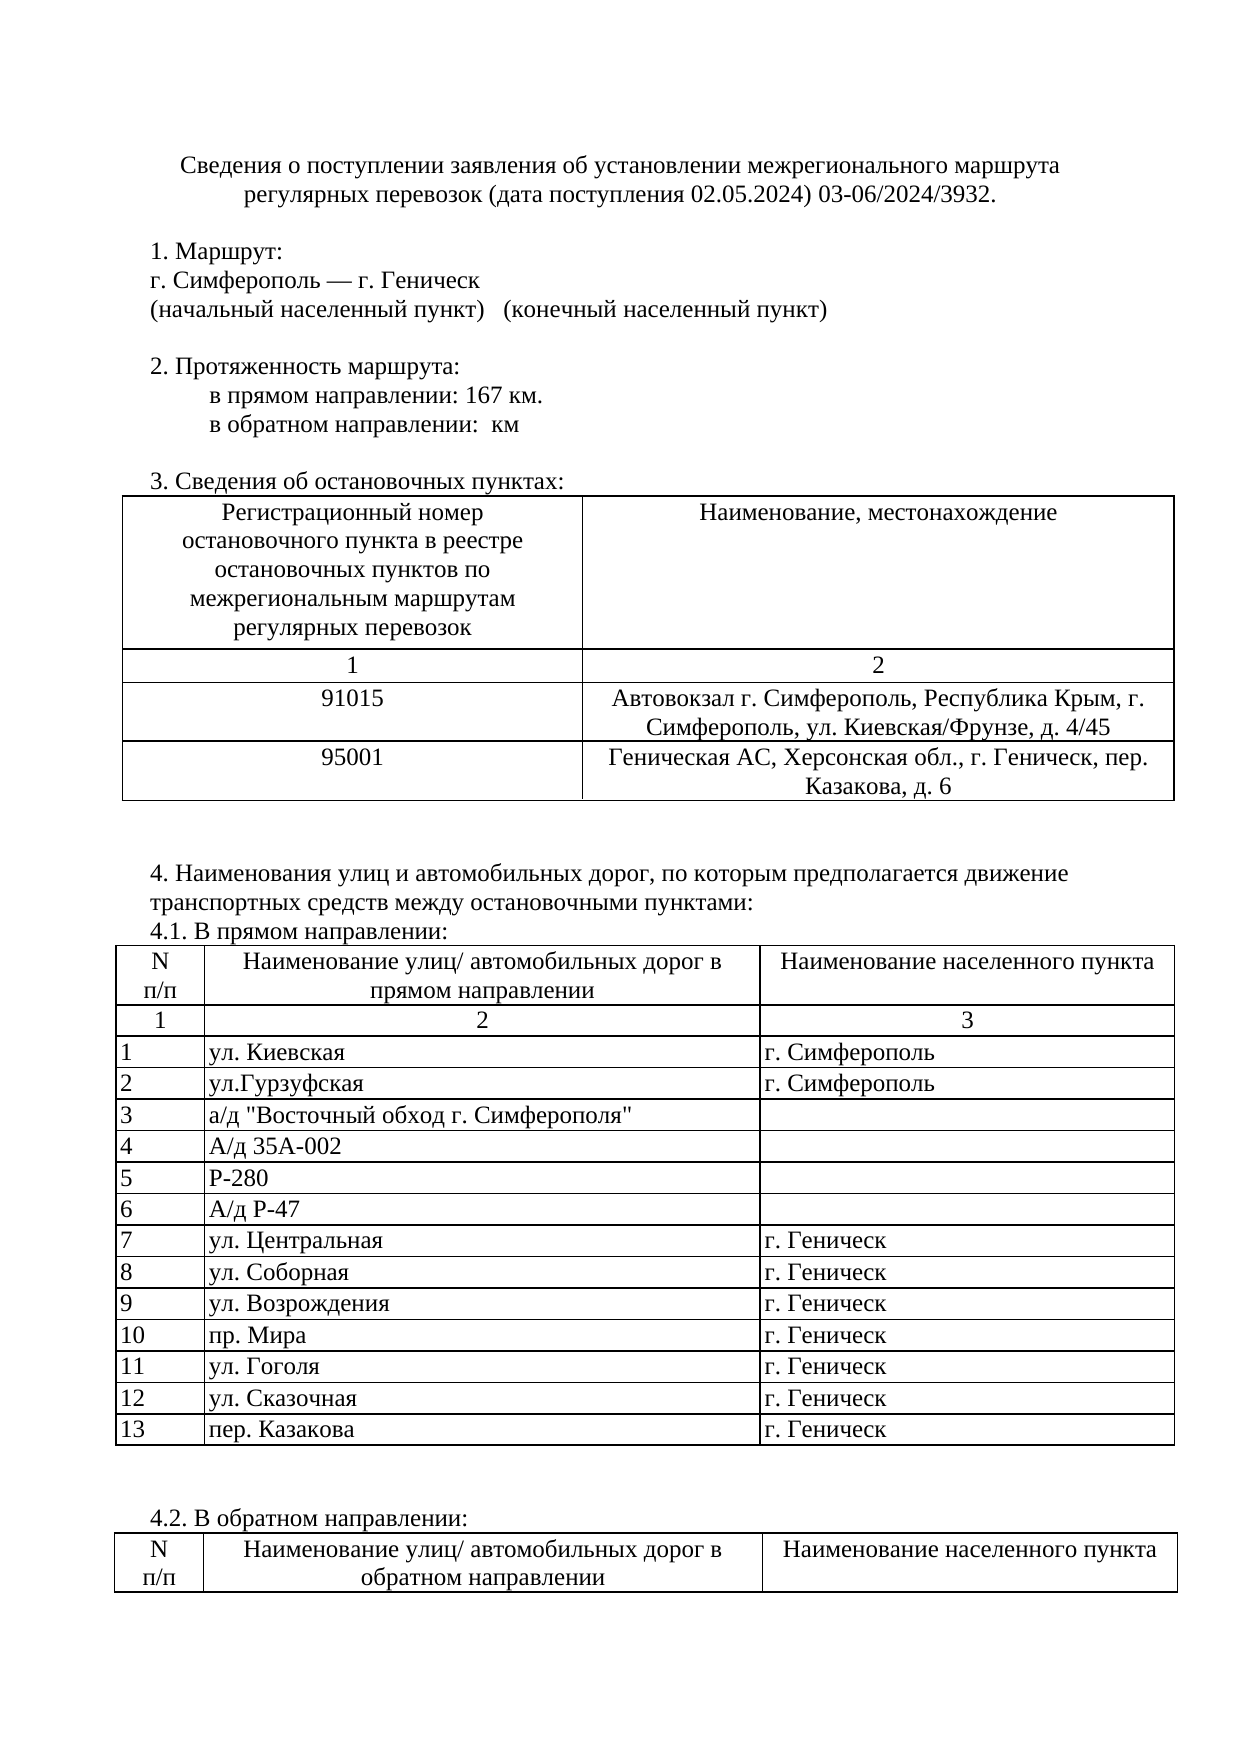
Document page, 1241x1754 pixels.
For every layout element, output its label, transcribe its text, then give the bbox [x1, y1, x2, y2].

table_header Наименование населенного пункта [763, 1534, 1177, 1591]
table_cell [761, 1131, 1174, 1161]
table_cell 1 [123, 650, 582, 681]
text 4. Наименования улиц и автомобильных дорог, по которым предполагается движение транспортных средств между остановочными пунктами: [150, 858, 1090, 916]
table_cell 1 [117, 1006, 204, 1035]
table_cell ул. Гоголя [205, 1352, 759, 1381]
text (начальный населенный пункт) (конечный населенный пункт) [150, 294, 1090, 322]
table_cell 95001 [123, 742, 582, 799]
table_cell 13 [117, 1415, 204, 1444]
table_cell 5 [117, 1163, 204, 1193]
table_cell 11 [117, 1352, 204, 1381]
table_cell А/д 35А-002 [205, 1131, 759, 1161]
text Сведения о поступлении заявления об установлении межрегионального маршрута регулярных перевозок (дата поступления 02.05.2024) 03-06/2024/3932. [150, 150, 1090, 207]
table_cell г. Геническ [761, 1383, 1174, 1413]
table_header Наименование улиц/ автомобильных дорог в обратном направлении [204, 1534, 762, 1591]
table_cell [761, 1194, 1174, 1224]
table_cell 12 [117, 1383, 204, 1413]
table_cell ул. Сказочная [205, 1383, 759, 1413]
table_cell 10 [117, 1320, 204, 1350]
table_cell А/д Р-47 [205, 1194, 759, 1224]
table_header Наименование улиц/ автомобильных дорог в прямом направлении [205, 946, 759, 1004]
table_cell 2 [117, 1068, 204, 1098]
text 4.1. В прямом направлении: [150, 916, 1090, 945]
table_cell Геническая АС, Херсонская обл., г. Геническ, пер. Казакова, д. 6 [583, 742, 1173, 799]
table_cell г. Геническ [761, 1320, 1174, 1350]
table_cell 3 [761, 1006, 1174, 1035]
table_cell г. Геническ [761, 1415, 1174, 1444]
table_cell ул. Соборная [205, 1257, 759, 1287]
table_cell ул.Гурзуфская [205, 1068, 759, 1098]
table_cell г. Геническ [761, 1289, 1174, 1318]
table_cell г. Геническ [761, 1226, 1174, 1256]
table_cell пр. Мира [205, 1320, 759, 1350]
table_cell Автовокзал г. Симферополь, Республика Крым, г. Симферополь, ул. Киевская/Фрунзе, д. 4/45 [583, 683, 1173, 740]
table_cell 3 [117, 1100, 204, 1130]
table_cell г. Симферополь [761, 1068, 1174, 1098]
table_cell 9 [117, 1289, 204, 1318]
table_cell г. Симферополь [761, 1037, 1174, 1067]
table_cell 2 [205, 1006, 759, 1035]
table_cell 4 [117, 1131, 204, 1161]
text 1. Маршрут: [150, 236, 1090, 265]
table_header Наименование населенного пункта [761, 946, 1174, 1004]
text 4.2. В обратном направлении: [150, 1503, 1090, 1532]
table_cell 2 [583, 650, 1173, 681]
table_cell [761, 1100, 1174, 1130]
table_cell ул. Центральная [205, 1226, 759, 1256]
table_cell пер. Казакова [205, 1415, 759, 1444]
table_cell 6 [117, 1194, 204, 1224]
text в прямом направлении: 167 км. [150, 380, 1090, 409]
text 2. Протяженность маршрута: [150, 351, 1090, 380]
table_cell г. Геническ [761, 1257, 1174, 1287]
table_header Наименование, местонахождение [583, 497, 1173, 648]
table_cell ул. Киевская [205, 1037, 759, 1067]
table_cell 91015 [123, 683, 582, 740]
table_cell 8 [117, 1257, 204, 1287]
table_cell ул. Возрождения [205, 1289, 759, 1318]
text в обратном направлении: км [150, 409, 1090, 437]
table_cell а/д "Восточный обход г. Симферополя" [205, 1100, 759, 1130]
table_cell г. Геническ [761, 1352, 1174, 1381]
table_header N п/п [115, 1534, 203, 1591]
table_header Регистрационный номер остановочного пункта в реестре остановочных пунктов по межрегиональным маршрутам регулярных перевозок [123, 497, 582, 648]
text г. Симферополь — г. Геническ [150, 265, 1090, 294]
table_cell [761, 1163, 1174, 1193]
table_cell Р-280 [205, 1163, 759, 1193]
text 3. Сведения об остановочных пунктах: [150, 466, 1090, 495]
table_cell 1 [117, 1037, 204, 1067]
table_cell 7 [117, 1226, 204, 1256]
table_header N п/п [117, 946, 204, 1004]
